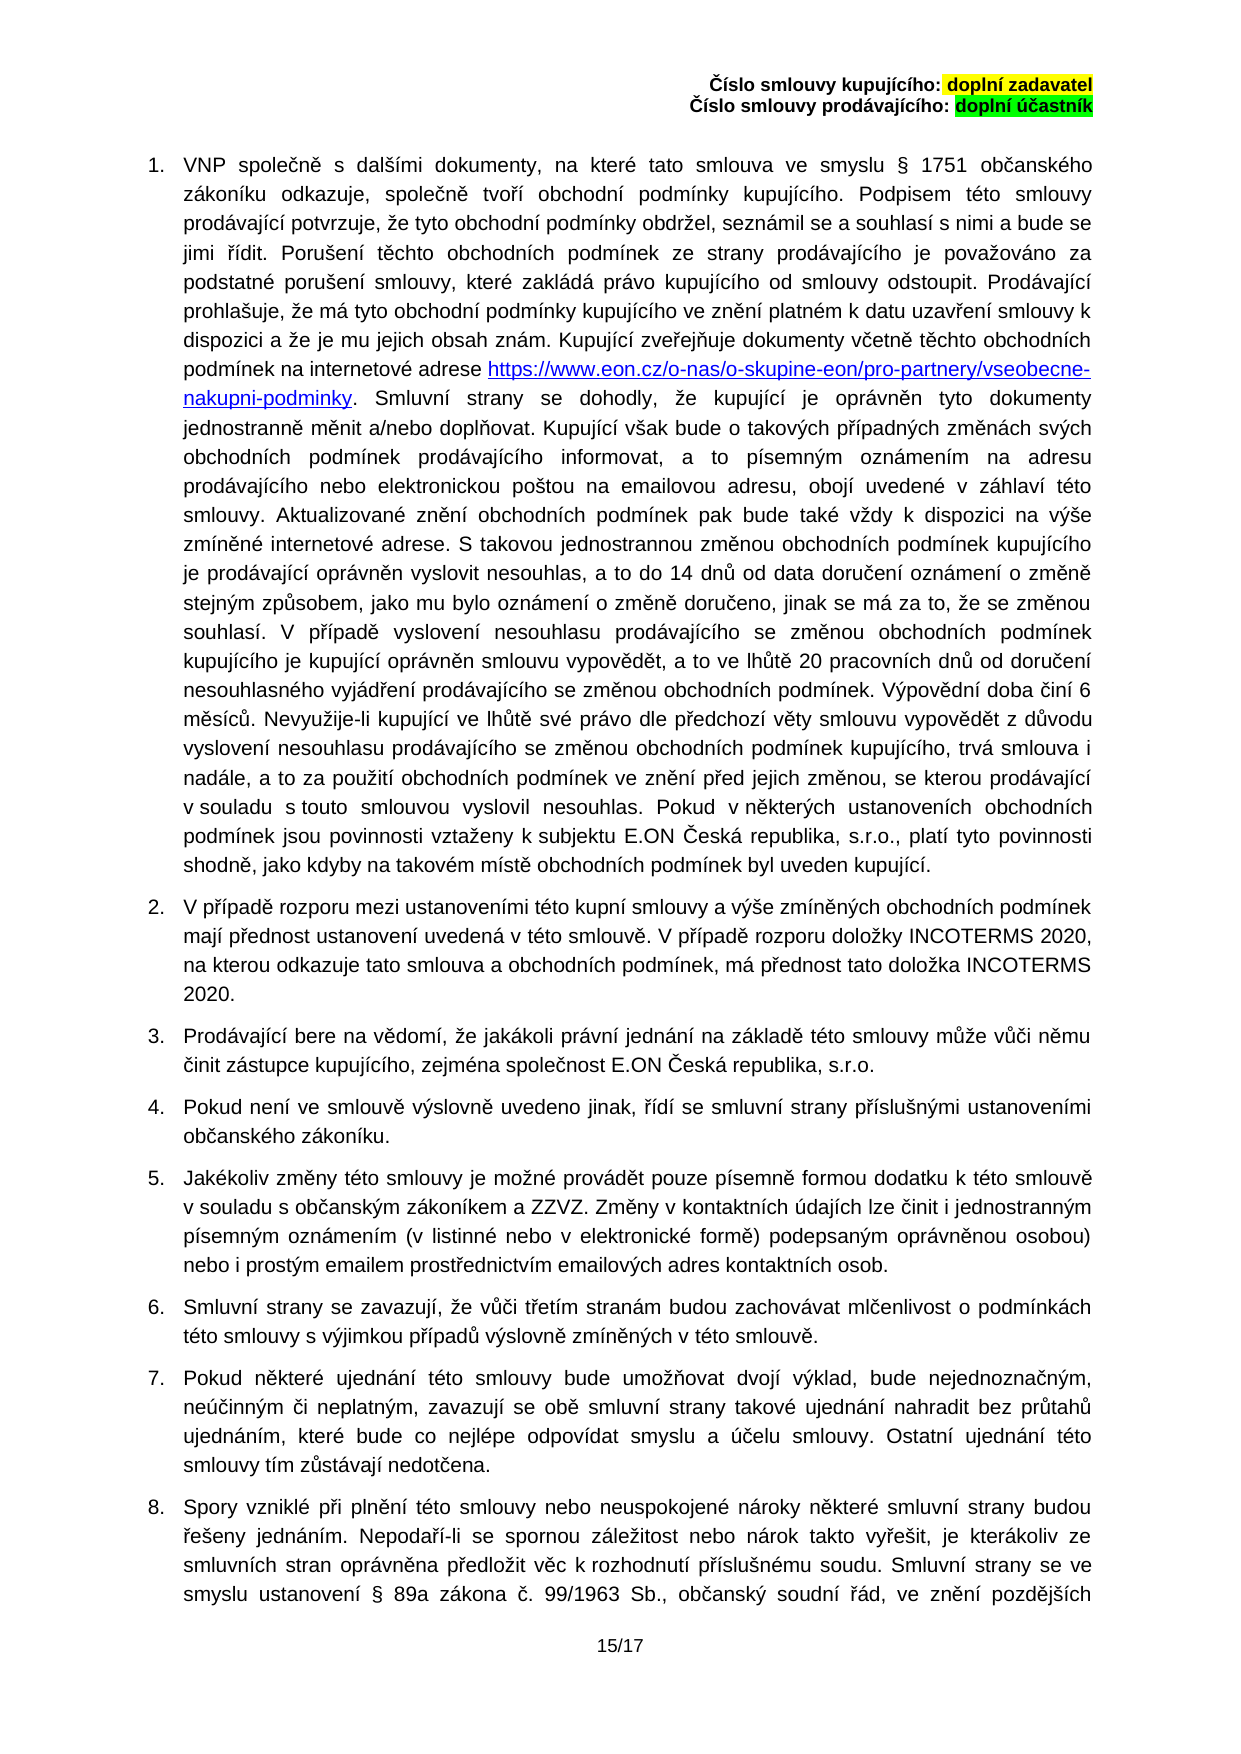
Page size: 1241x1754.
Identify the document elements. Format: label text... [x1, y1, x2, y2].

list Pokud některé ujednání této smlouvy bude umožňovat dvojí výklad, bude nejednoznačným, neúčinným či neplatným, zavazují se obě smluvní strany takové ujednání nahradit bez průtahů ujednáním, které bude co nejlépe odpovídat smyslu a účelu smlouvy. Ostatní ujednání této smlouvy tím zůstávají nedotčena. [148, 1360, 1093, 1477]
list VNP společně s dalšími dokumenty, na které tato smlouva ve smyslu § 1751 občanského zákoníku odkazuje, společně tvoří obchodní podmínky kupujícího. Podpisem této smlouvy prodávající potvrzuje, že tyto obchodní podmínky obdržel, seznámil se a souhlasí s nimi a bude se jimi řídit. Porušení těchto obchodních podmínek ze strany prodávajícího je považováno za podstatné porušení smlouvy, které zakládá právo kupujícího od smlouvy odstoupit. Prodávající prohlašuje, že má tyto obchodní podmínky kupujícího ve znění platném k datu uzavření smlouvy k dispozici a že je mu jejich obsah znám. Kupující zveřejňuje dokumenty včetně těchto obchodních podmínek na internetové adrese https://www.eon.cz/o-nas/o-skupine-eon/pro-partnery/vseobecne-nakupni-podminky. Smluvní strany se dohodly, že kupující je oprávněn tyto dokumenty jednostranně měnit a/nebo doplňovat. Kupující však bude o takových případných změnách svých obchodních podmínek prodávajícího informovat, a to písemným oznámením na adresu prodávajícího nebo elektronickou poštou na emailovou adresu, obojí uvedené v záhlaví této smlouvy. Aktualizované znění obchodních podmínek pak bude také vždy k dispozici na výše zmíněné internetové adrese. S takovou jednostrannou změnou obchodních podmínek kupujícího je prodávající oprávněn vyslovit nesouhlas, a to do 14 dnů od data doručení oznámení o změně stejným způsobem, jako mu bylo oznámení o změně doručeno, jinak se má za to, že se změnou souhlasí. V případě vyslovení nesouhlasu prodávajícího se změnou obchodních podmínek kupujícího je kupující oprávněn smlouvu vypovědět, a to ve lhůtě 20 pracovních dnů od doručení nesouhlasného vyjádření prodávajícího se změnou obchodních podmínek. Výpovědní doba činí 6 měsíců. Nevyužije-li kupující ve lhůtě své právo dle předchozí věty smlouvu vypovědět z důvodu vyslovení nesouhlasu prodávajícího se změnou obchodních podmínek kupujícího, trvá smlouva i nadále, a to za použití obchodních podmínek ve znění před jejich změnou, se kterou prodávající v souladu s touto smlouvou vyslovil nesouhlas. Pokud v některých ustanoveních obchodních podmínek jsou povinnosti vztaženy k subjektu E.ON Česká republika, s.r.o., platí tyto povinnosti shodně, jako kdyby na takovém místě obchodních podmínek byl uveden kupující. [148, 148, 1093, 877]
list Smluvní strany se zavazují, že vůči třetím stranám budou zachovávat mlčenlivost o podmínkách této smlouvy s výjimkou případů výslovně zmíněných v této smlouvě. [148, 1289, 1093, 1348]
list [148, 1489, 1093, 1606]
list Pokud není ve smlouvě výslovně uvedeno jinak, řídí se smluvní strany příslušnými ustanoveními občanského zákoníku. [148, 1089, 1093, 1148]
list Jakékoliv změny této smlouvy je možné provádět pouze písemně formou dodatku k této smlouvě v souladu s občanským zákoníkem a ZZVZ. Změny v kontaktních údajích lze činit i jednostranným písemným oznámením (v listinné nebo v elektronické formě) podepsaným oprávněnou osobou) nebo i prostým emailem prostřednictvím emailových adres kontaktních osob. [148, 1160, 1093, 1277]
list Prodávající bere na vědomí, že jakákoli právní jednání na základě této smlouvy může vůči němu činit zástupce kupujícího, zejména společnost E.ON Česká republika, s.r.o. [148, 1018, 1093, 1077]
list V případě rozporu mezi ustanoveními této kupní smlouvy a výše zmíněných obchodních podmínek mají přednost ustanovení uvedená v této smlouvě. V případě rozporu doložky INCOTERMS 2020, na kterou odkazuje tato smlouva a obchodních podmínek, má přednost tato doložka INCOTERMS 2020. [148, 889, 1093, 1006]
